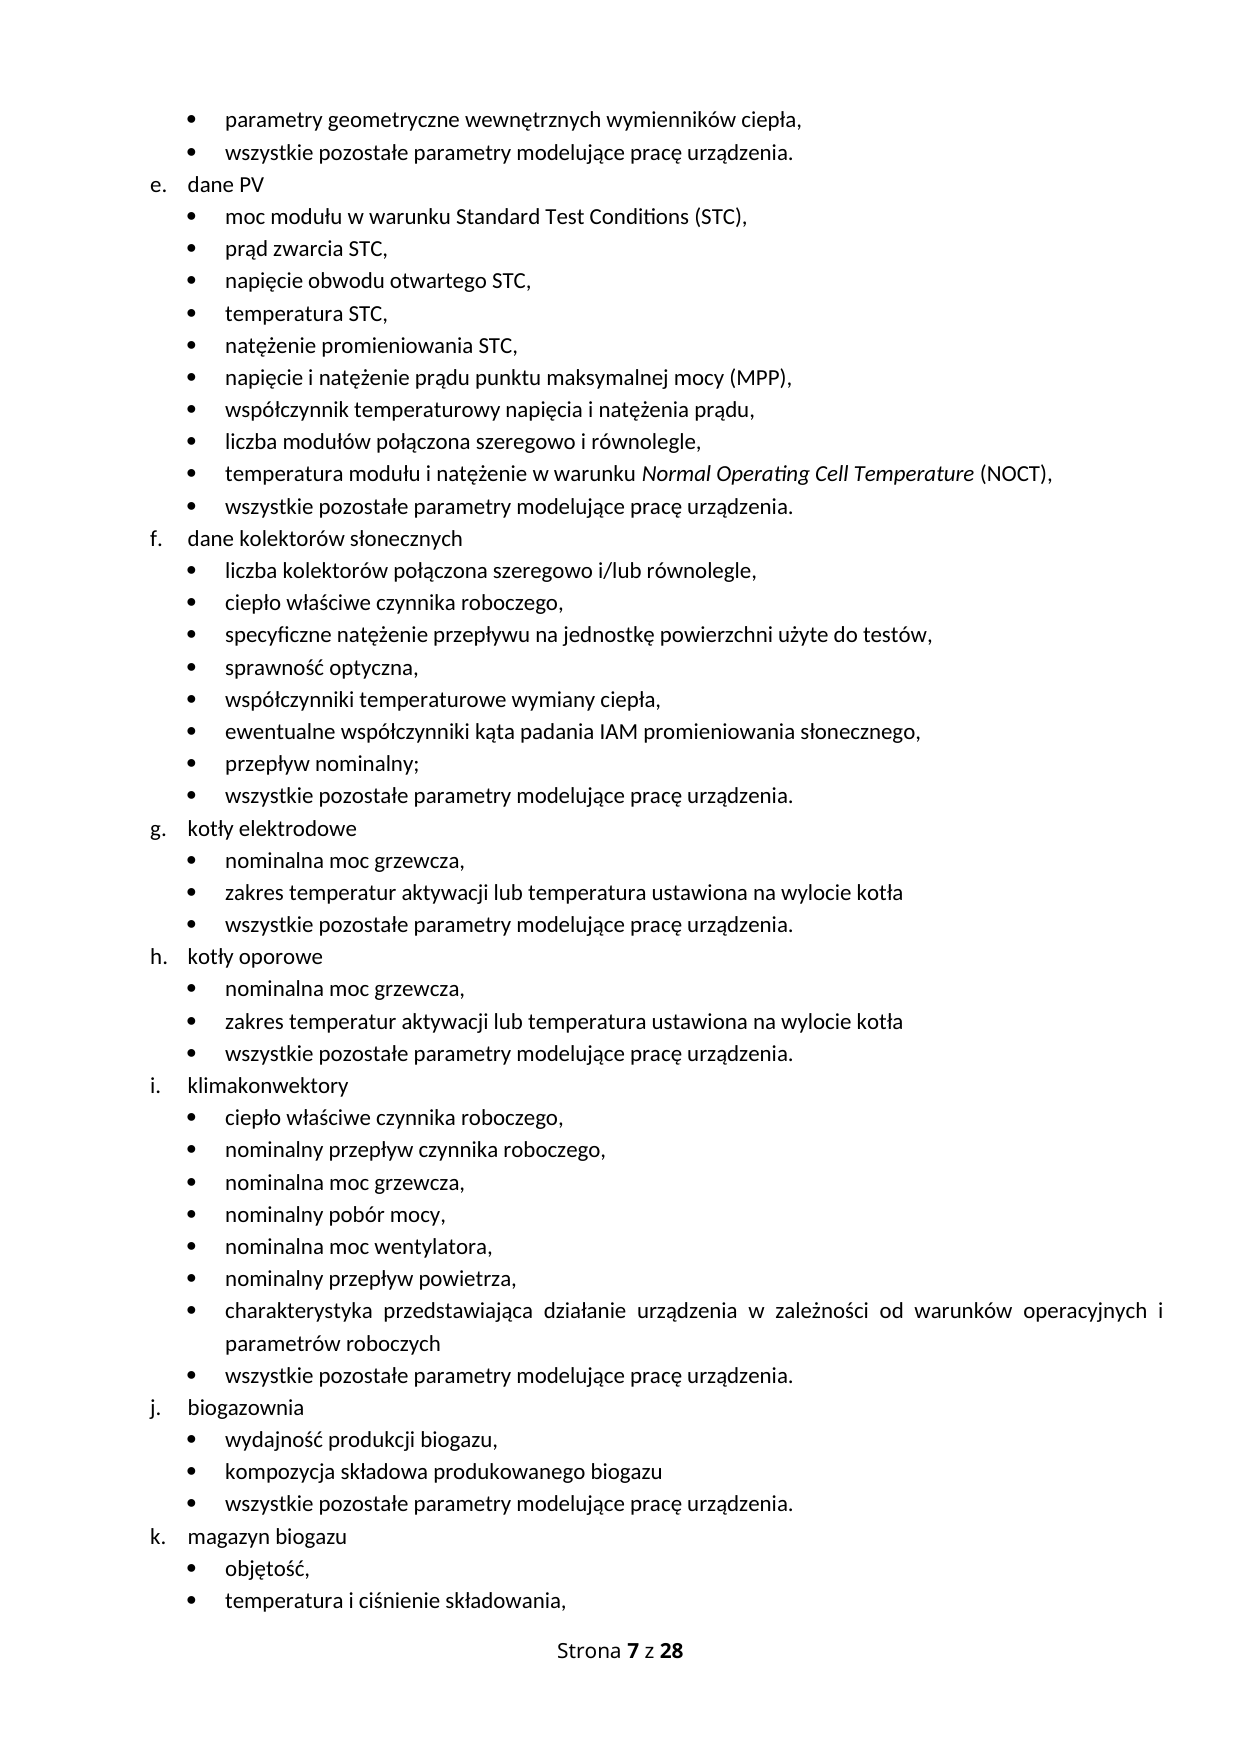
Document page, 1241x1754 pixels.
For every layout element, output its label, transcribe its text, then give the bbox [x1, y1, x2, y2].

list ewentualne współczynniki kąta padania IAM promieniowania słonecznego, [187, 717, 1165, 745]
list liczba kolektorów połączona szeregowo i/lub równolegle, [187, 556, 1165, 584]
list przepływ nominalny; [187, 749, 1165, 777]
list napięcie i natężenie prądu punktu maksymalnej mocy (MPP), [187, 363, 1165, 391]
list nominalna moc grzewcza, [187, 974, 1165, 1003]
list nominalna moc grzewcza, [187, 846, 1165, 874]
list kotły elektrodowe [150, 814, 1165, 842]
list wszystkie pozostałe parametry modelujące pracę urządzenia. [187, 781, 1165, 809]
list objętość, [187, 1554, 1165, 1582]
list ciepło właściwe czynnika roboczego, [187, 588, 1165, 616]
list magazyn biogazu [150, 1522, 1165, 1550]
list nominalny przepływ czynnika roboczego, [187, 1136, 1165, 1163]
list zakres temperatur aktywacji lub temperatura ustawiona na wylocie kotła [187, 878, 1165, 906]
list kotły oporowe [150, 942, 1165, 970]
list temperatura STC, [187, 299, 1165, 327]
list ciepło właściwe czynnika roboczego, [187, 1103, 1165, 1131]
list nominalny pobór mocy, [187, 1200, 1165, 1228]
list nominalna moc wentylatora, [187, 1232, 1165, 1260]
list moc modułu w warunku Standard Test Conditions (STC), [187, 202, 1165, 230]
list nominalna moc grzewcza, [187, 1168, 1165, 1196]
list specyficzne natężenie przepływu na jednostkę powierzchni użyte do testów, [187, 621, 1165, 648]
list kompozycja składowa produkowanego biogazu [187, 1457, 1165, 1485]
list sprawność optyczna, [187, 653, 1165, 681]
list natężenie promieniowania STC, [187, 331, 1165, 359]
list prąd zwarcia STC, [187, 234, 1165, 262]
list współczynniki temperaturowe wymiany ciepła, [187, 685, 1165, 713]
list wydajność produkcji biogazu, [187, 1425, 1165, 1453]
list współczynnik temperaturowy napięcia i natężenia prądu, [187, 395, 1165, 423]
list biogazownia [150, 1393, 1165, 1421]
list wszystkie pozostałe parametry modelujące pracę urządzenia. [187, 910, 1165, 938]
list wszystkie pozostałe parametry modelujące pracę urządzenia. [187, 492, 1165, 520]
list wszystkie pozostałe parametry modelujące pracę urządzenia. [187, 1361, 1165, 1389]
list liczba modułów połączona szeregowo i równolegle, [187, 427, 1165, 455]
list dane kolektorów słonecznych [150, 524, 1165, 552]
list wszystkie pozostałe parametry modelujące pracę urządzenia. [187, 1039, 1165, 1067]
list charakterystyka przedstawiająca działanie urządzenia w zależności od warunków operacyjnych i parametrów roboczych [187, 1296, 1165, 1357]
list klimakonwektory [150, 1071, 1165, 1099]
list zakres temperatur aktywacji lub temperatura ustawiona na wylocie kotła [187, 1007, 1165, 1035]
list nominalny przepływ powietrza, [187, 1264, 1165, 1292]
list napięcie obwodu otwartego STC, [187, 266, 1165, 294]
list temperatura modułu i natężenie w warunku Normal Operating Cell Temperature (NOCT), [187, 459, 1165, 488]
list wszystkie pozostałe parametry modelujące pracę urządzenia. [187, 138, 1165, 166]
list temperatura i ciśnienie składowania, [187, 1586, 1165, 1614]
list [187, 1489, 1165, 1518]
list dane PV [150, 170, 1165, 198]
list parametry geometryczne wewnętrznych wymienników ciepła, [187, 106, 1165, 133]
